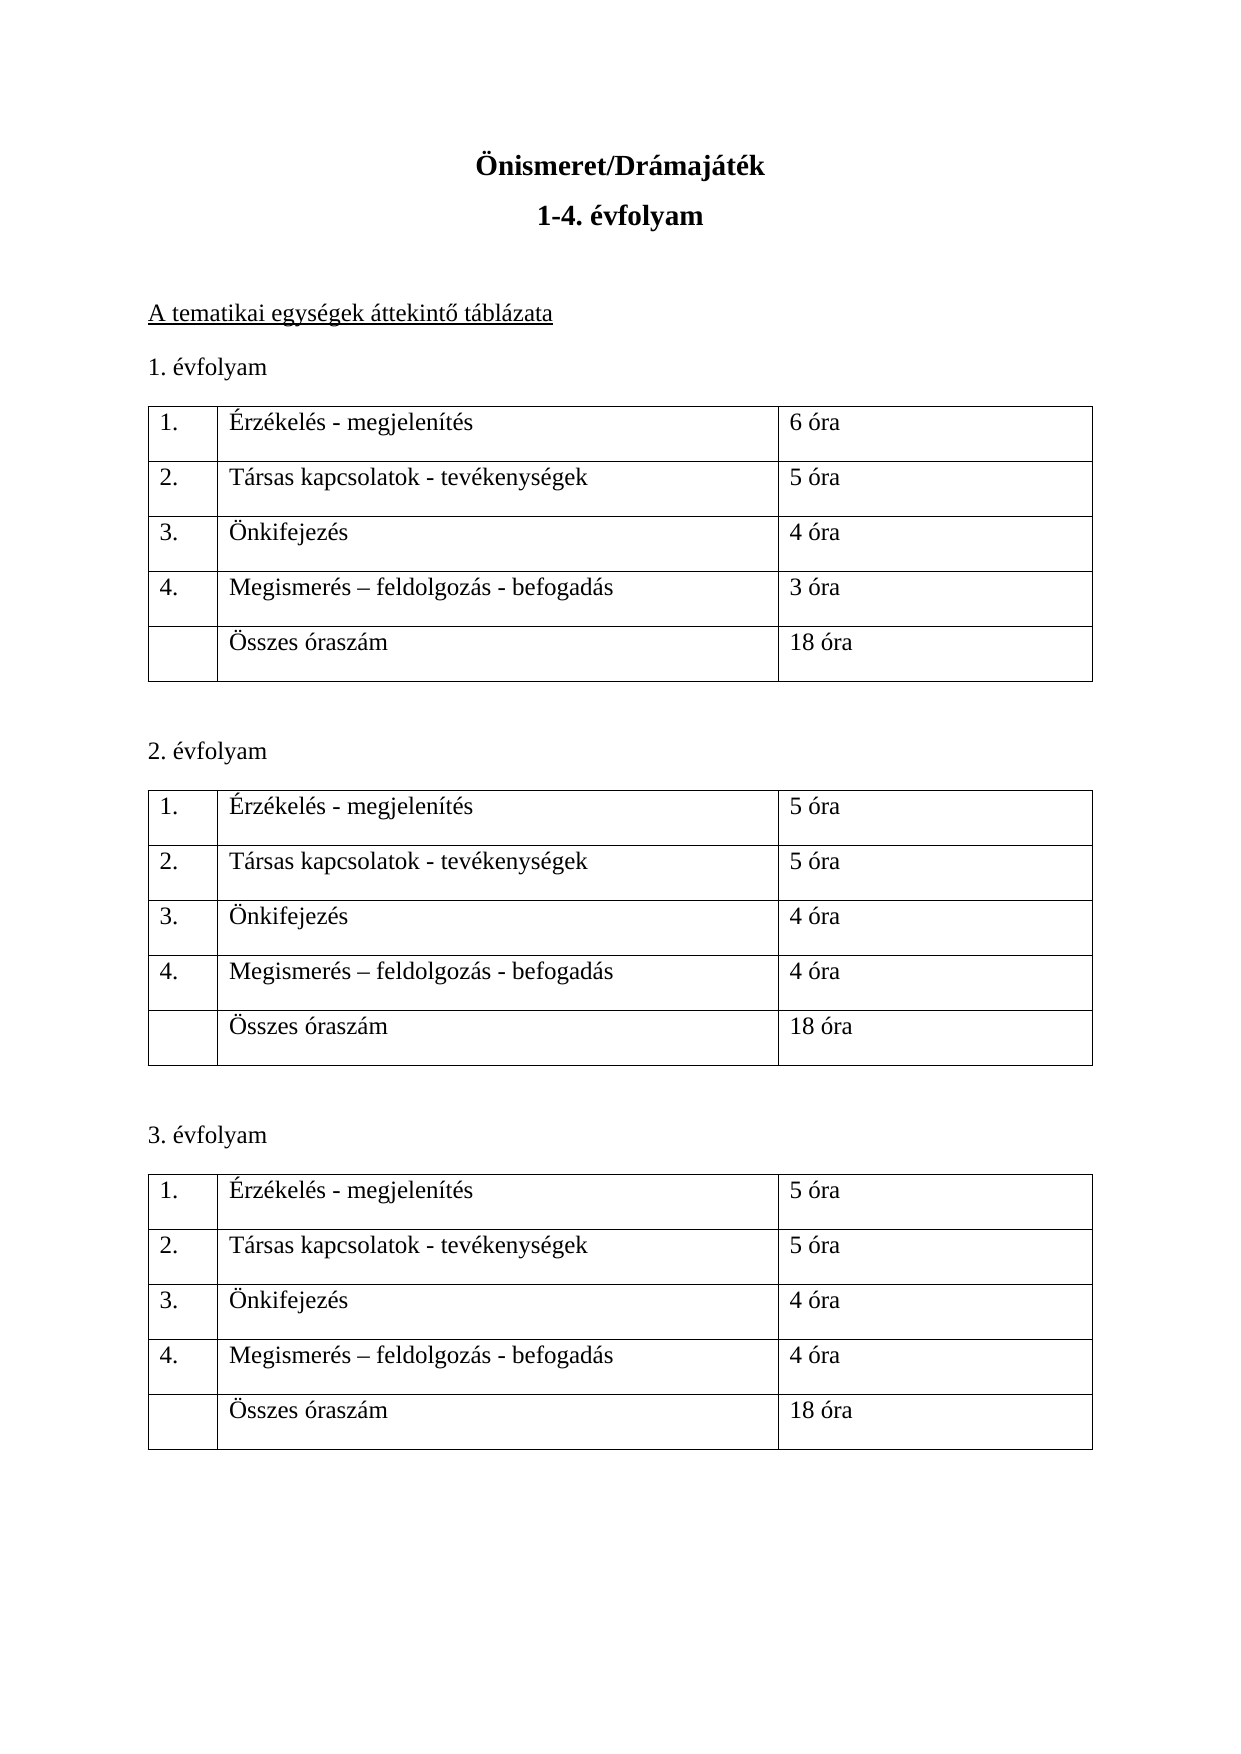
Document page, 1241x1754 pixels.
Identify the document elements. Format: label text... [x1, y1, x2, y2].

text 1-4. évfolyam [148, 198, 1093, 231]
table_cell Társas kapcsolatok - tevékenységek [218, 462, 778, 516]
table_cell 18 óra [779, 627, 1092, 681]
table_cell Összes óraszám [218, 1011, 778, 1065]
table_cell 5 óra [779, 846, 1092, 900]
table_header 1. [149, 1175, 217, 1229]
table_header 1. [149, 407, 217, 461]
table_cell Megismerés – feldolgozás - befogadás [218, 1340, 778, 1394]
table_cell 18 óra [779, 1011, 1092, 1065]
table_header Érzékelés - megjelenítés [218, 407, 778, 461]
table_header 5 óra [779, 791, 1092, 845]
text A tematikai egységek áttekintő táblázata [148, 298, 1093, 327]
table_cell Társas kapcsolatok - tevékenységek [218, 846, 778, 900]
table_cell 4 óra [779, 901, 1092, 955]
table_cell Önkifejezés [218, 1285, 778, 1339]
table_cell 2. [149, 462, 217, 516]
table_header Érzékelés - megjelenítés [218, 791, 778, 845]
text 3. évfolyam [148, 1120, 1093, 1149]
table_cell 3. [149, 1285, 217, 1339]
table_cell 3. [149, 517, 217, 571]
table_cell 4. [149, 956, 217, 1010]
table_cell [149, 1011, 217, 1065]
text 2. évfolyam [148, 736, 1093, 765]
table_header 5 óra [779, 1175, 1092, 1229]
table_cell 2. [149, 846, 217, 900]
table_cell 5 óra [779, 462, 1092, 516]
table_cell 5 óra [779, 1230, 1092, 1284]
table_cell [149, 1395, 217, 1449]
table_cell Önkifejezés [218, 901, 778, 955]
table_header 1. [149, 791, 217, 845]
table_cell Összes óraszám [218, 1395, 778, 1449]
table_cell 4. [149, 572, 217, 626]
table_cell 2. [149, 1230, 217, 1284]
table_cell 4 óra [779, 517, 1092, 571]
table_cell Társas kapcsolatok - tevékenységek [218, 1230, 778, 1284]
table_header Érzékelés - megjelenítés [218, 1175, 778, 1229]
table_header 6 óra [779, 407, 1092, 461]
table_cell 4. [149, 1340, 217, 1394]
table_cell Megismerés – feldolgozás - befogadás [218, 572, 778, 626]
table_cell [149, 627, 217, 681]
text 1. évfolyam [148, 352, 1093, 381]
table_cell 3. [149, 901, 217, 955]
table_cell 4 óra [779, 956, 1092, 1010]
table_cell 18 óra [779, 1395, 1092, 1449]
table_cell 3 óra [779, 572, 1092, 626]
text Önismeret/Drámajáték [148, 148, 1093, 181]
table_cell 4 óra [779, 1285, 1092, 1339]
table_cell Önkifejezés [218, 517, 778, 571]
table_cell Összes óraszám [218, 627, 778, 681]
table_cell Megismerés – feldolgozás - befogadás [218, 956, 778, 1010]
table_cell 4 óra [779, 1340, 1092, 1394]
